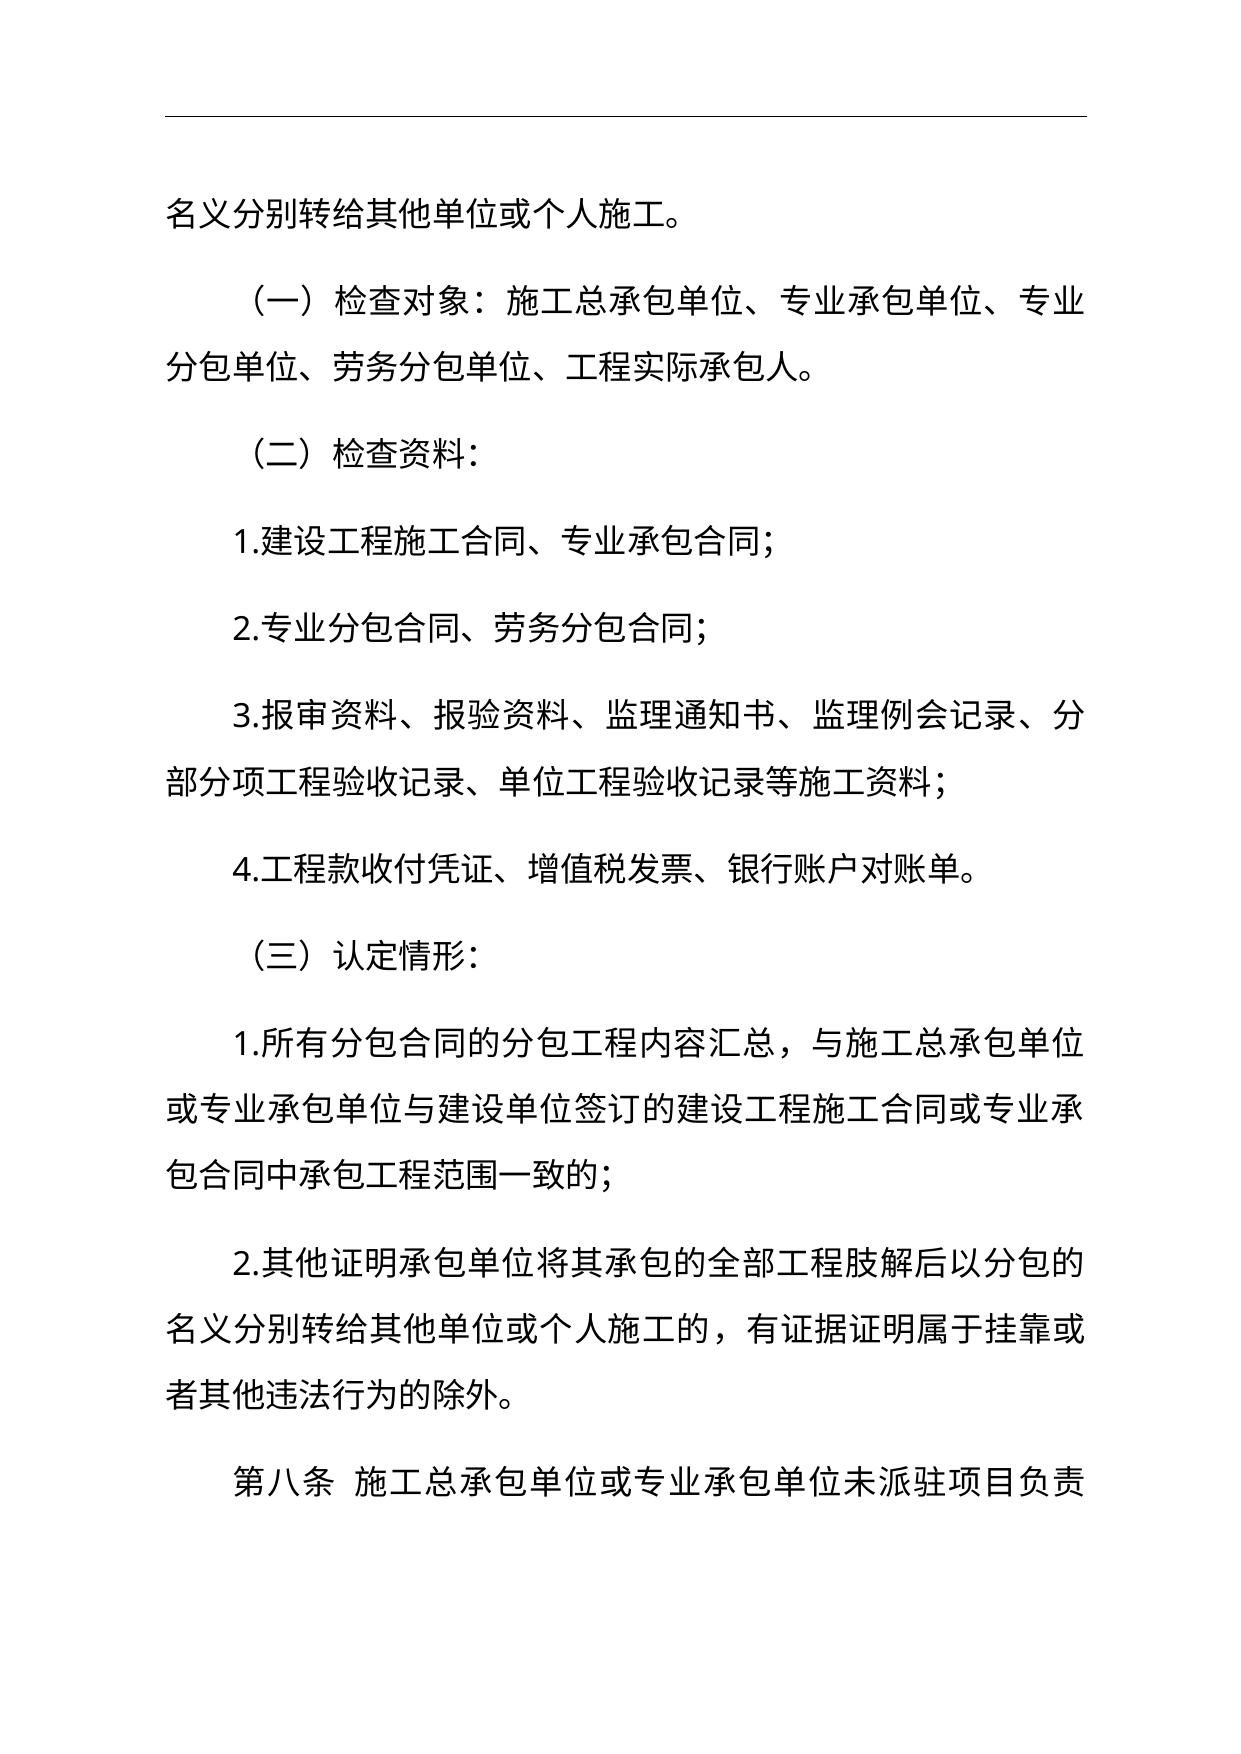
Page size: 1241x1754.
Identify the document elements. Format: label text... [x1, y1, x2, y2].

text （一）检查对象：施工总承包单位、专业承包单位、专业分包单位、劳务分包单位、工程实际承包人。 [165, 266, 1087, 398]
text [165, 1447, 1087, 1513]
text 2.其他证明承包单位将其承包的全部工程肢解后以分包的名义分别转给其他单位或个人施工的，有证据证明属于挂靠或者其他违法行为的除外。 [165, 1227, 1087, 1426]
text 3.报审资料、报验资料、监理通知书、监理例会记录、分部分项工程验收记录、单位工程验收记录等施工资料； [165, 680, 1087, 813]
text （三）认定情形： [165, 921, 1087, 987]
text 4.工程款收付凭证、增值税发票、银行账户对账单。 [165, 834, 1087, 900]
text 1.建设工程施工合同、专业承包合同； [165, 506, 1087, 572]
text （二）检查资料： [165, 419, 1087, 485]
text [165, 179, 1087, 245]
text 1.所有分包合同的分包工程内容汇总，与施工总承包单位或专业承包单位与建设单位签订的建设工程施工合同或专业承包合同中承包工程范围一致的； [165, 1008, 1087, 1207]
text 2.专业分包合同、劳务分包合同； [165, 593, 1087, 659]
